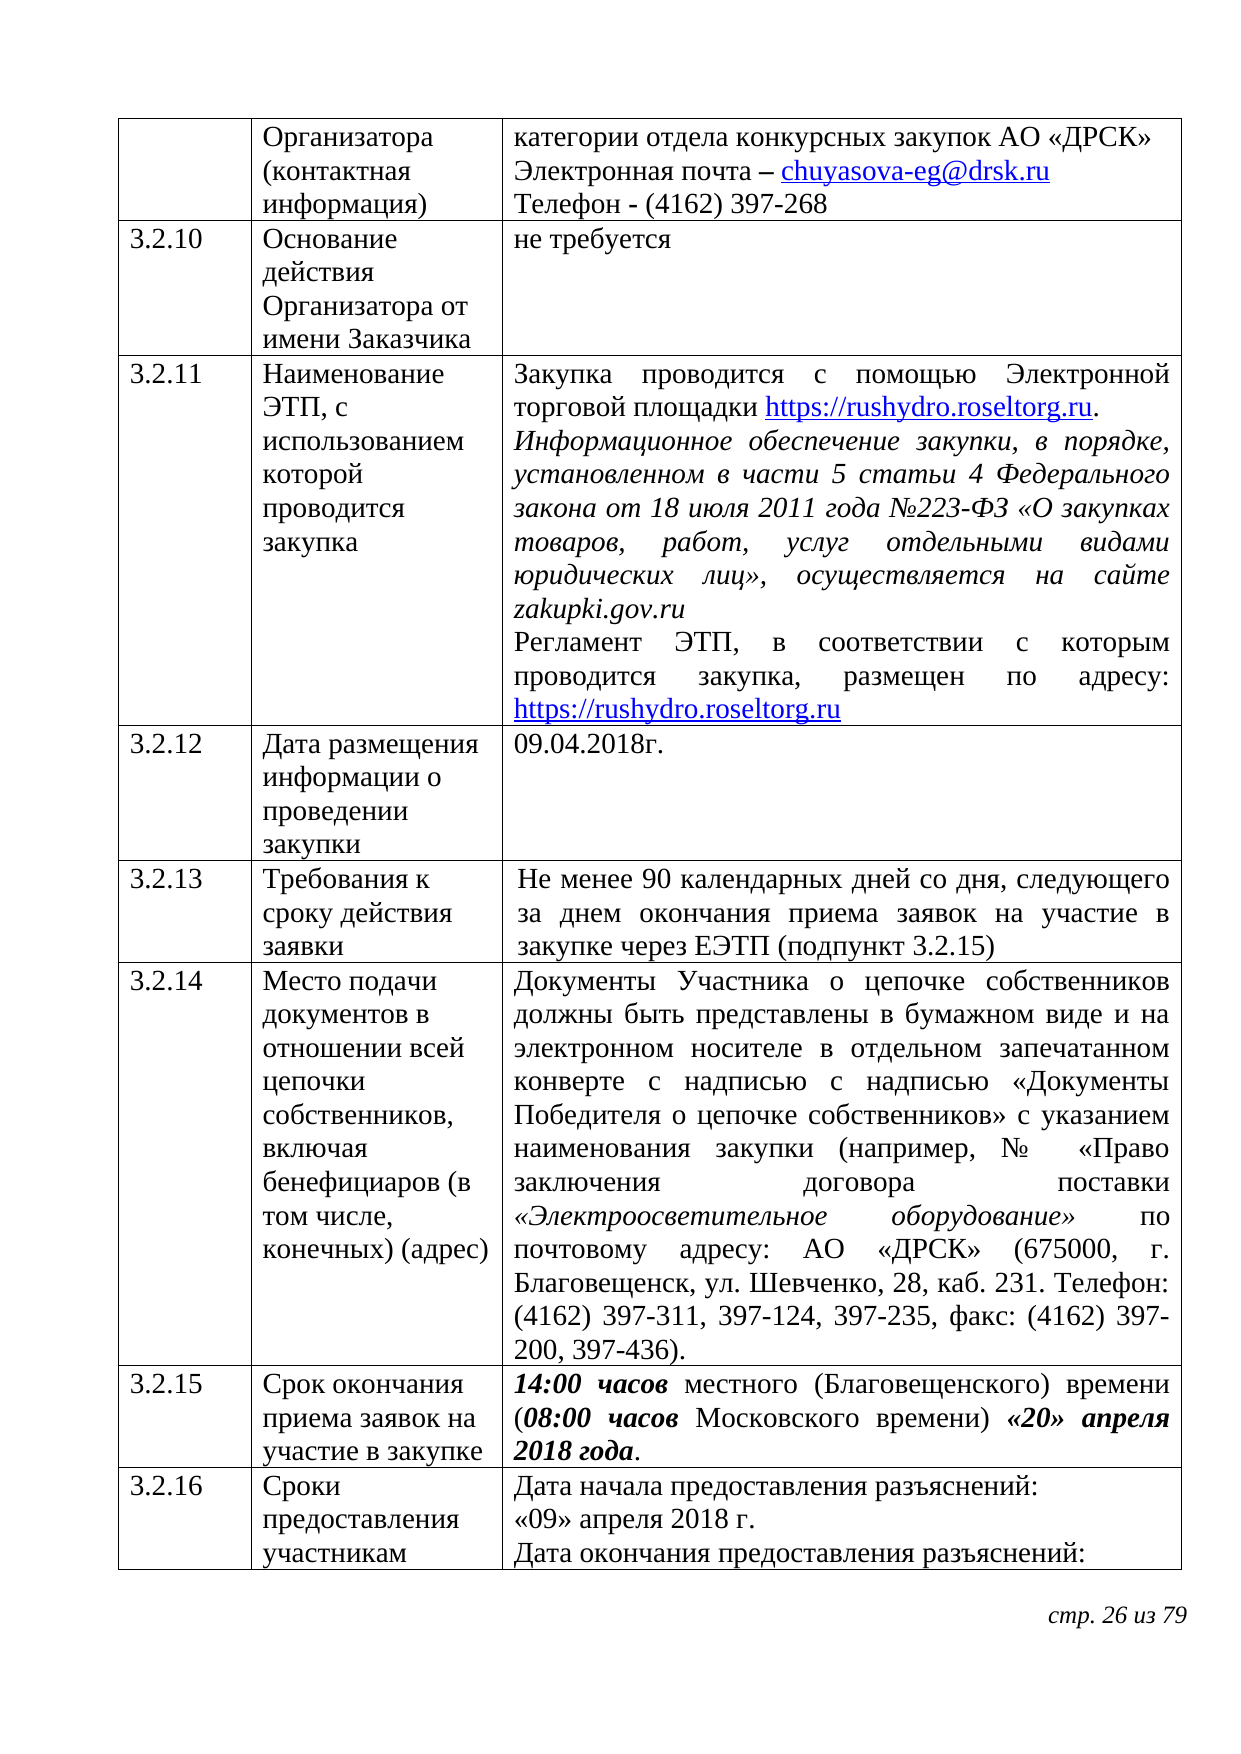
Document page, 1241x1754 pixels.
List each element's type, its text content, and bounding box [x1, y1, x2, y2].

table_cell Не менее 90 календарных дней со дня, следующего за днем окончания приема заявок на участие в закупке через ЕЭТП (подпункт 3.2.15) [503, 861, 1181, 962]
table_cell Наименование ЭТП, с использованием которой проводится закупка [252, 356, 502, 725]
table_cell [119, 356, 251, 725]
table_cell Место подачи документов в отношении всей цепочки собственников, включая бенефициаров (в том числе, конечных) (адрес) [252, 963, 502, 1365]
table_cell Срок окончания приема заявок на участие в закупке [252, 1366, 502, 1467]
table_cell [119, 861, 251, 962]
table_cell Основание действия Организатора от имени Заказчика [252, 221, 502, 355]
table_cell Документы Участника о цепочке собственников должны быть представлены в бумажном виде и на электронном носителе в отдельном запечатанном конверте с надписью с надписью «Документы Победителя о цепочке собственников» с указанием наименования закупки (например, № «Право заключения договора поставки «Электроосветительное оборудование» по почтовому адресу: АО «ДРСК» (675000, г. Благовещенск, ул. Шевченко, 28, каб. 231. Телефон: (4162) 397-311, 397-124, 397-235, факс: (4162) 397-200, 397-436). [503, 963, 1181, 1365]
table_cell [252, 1468, 502, 1569]
table_cell Закупка проводится с помощью Электронной торговой площадки https://rushydro.roseltorg.ru. Информационное обеспечение закупки, в порядке, установленном в части 5 статьи 4 Федерального закона от 18 июля 2011 года №223-ФЗ «О закупках товаров, работ, услуг отдельными видами юридических лиц», осуществляется на сайте zakupki.gov.ru Регламент ЭТП, в соответствии с которым проводится закупка, размещен по адресу: https://rushydro.roseltorg.ru [503, 356, 1181, 725]
table_cell Дата размещения информации о проведении закупки [252, 726, 502, 860]
table_cell 09.04.2018г. [503, 726, 1181, 860]
table_cell [119, 726, 251, 860]
table_cell не требуется [503, 221, 1181, 355]
table_cell [119, 963, 251, 1365]
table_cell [503, 1468, 1181, 1569]
table_cell [119, 1366, 251, 1467]
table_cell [503, 119, 1181, 220]
table_cell Требования к сроку действия заявки [252, 861, 502, 962]
table_cell [119, 221, 251, 355]
table_cell [119, 119, 251, 220]
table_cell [252, 119, 502, 220]
table_cell [119, 1468, 251, 1569]
table_cell 14:00 часов местного (Благовещенского) времени (08емьсот пятьдесят пять тысяч четырестадвести:00 часов Московского времени) «20» апреля 2018 года. [503, 1366, 1181, 1467]
